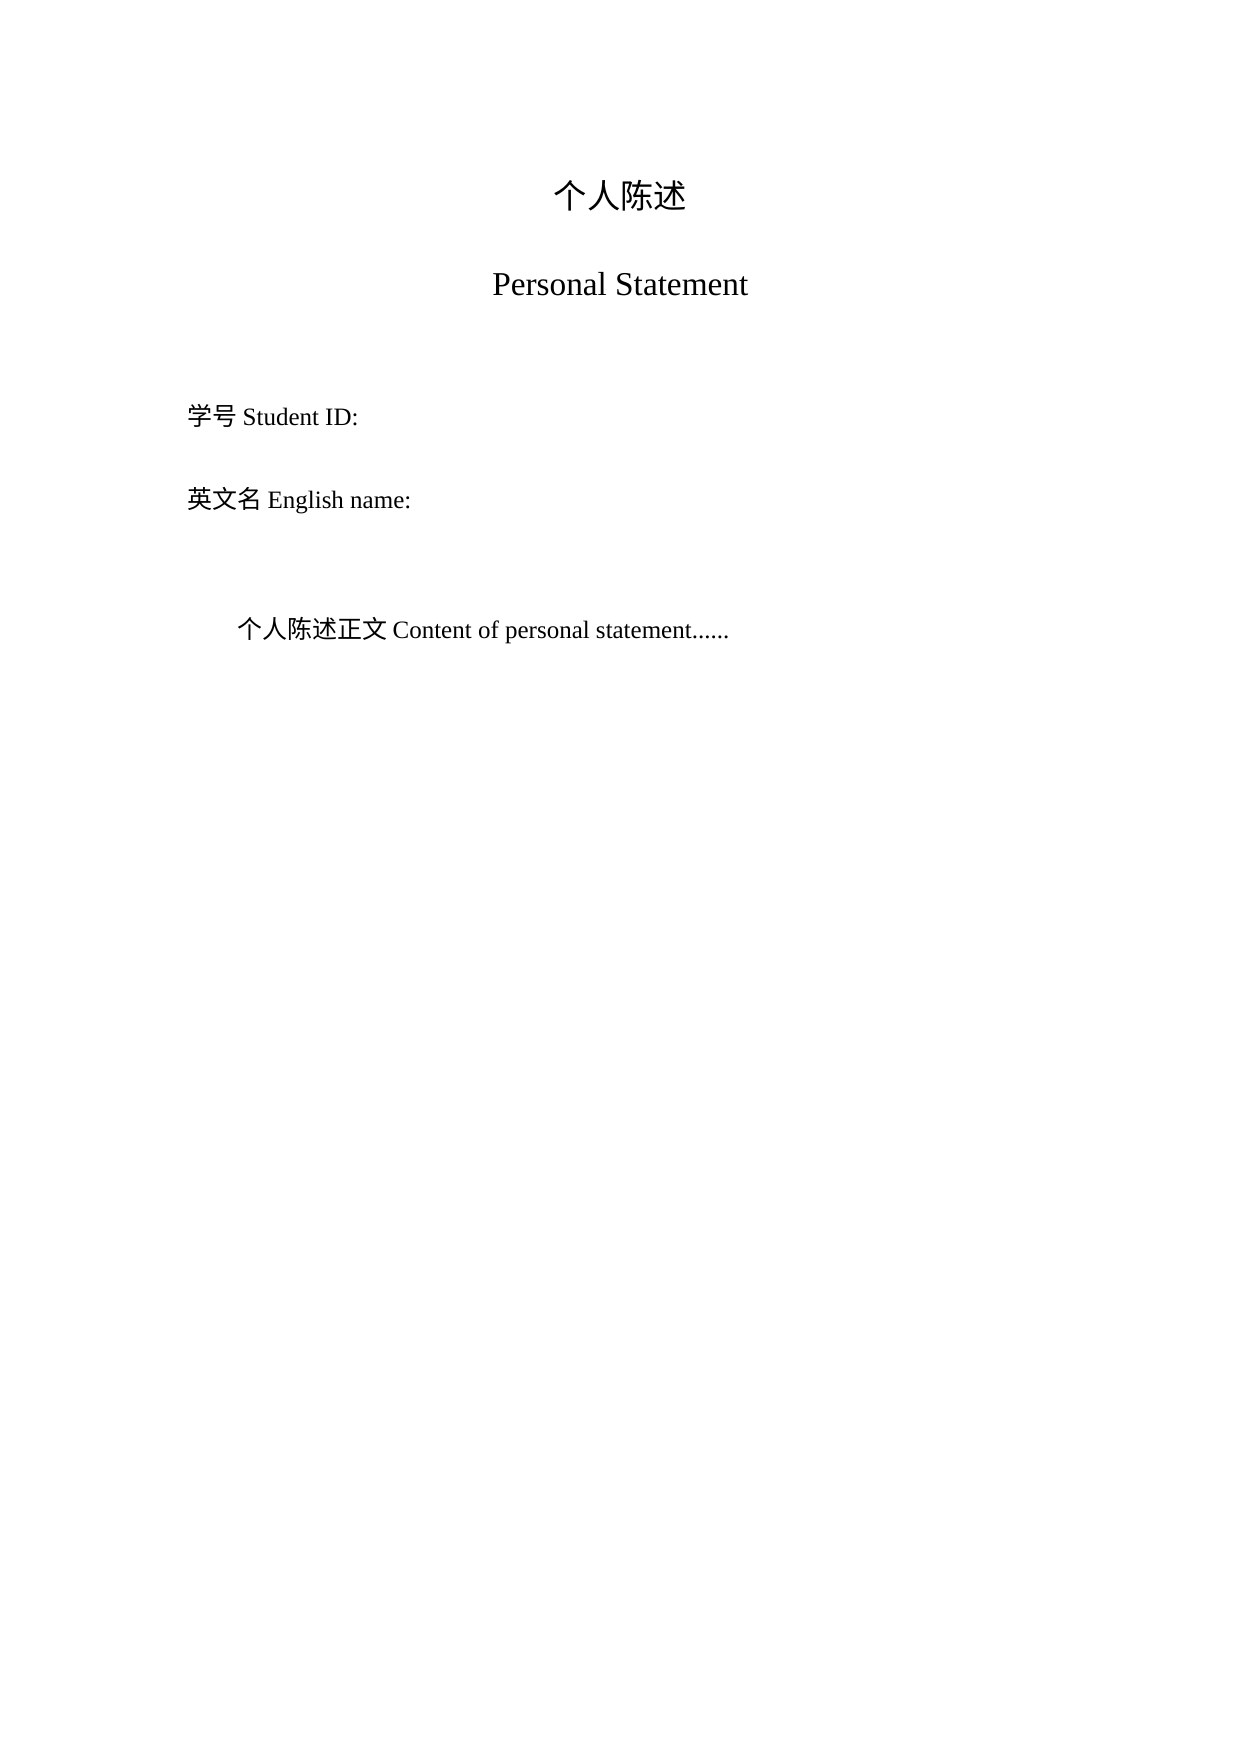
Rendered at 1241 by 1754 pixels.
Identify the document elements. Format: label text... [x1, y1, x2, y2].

text 学号Student ID: [187, 382, 1053, 447]
text 个人陈述 [187, 162, 1053, 227]
text Personal Statement [187, 251, 1053, 316]
text 个人陈述正文Content of personal statement...... [187, 595, 1053, 660]
text 英文名English name: [187, 465, 1053, 530]
